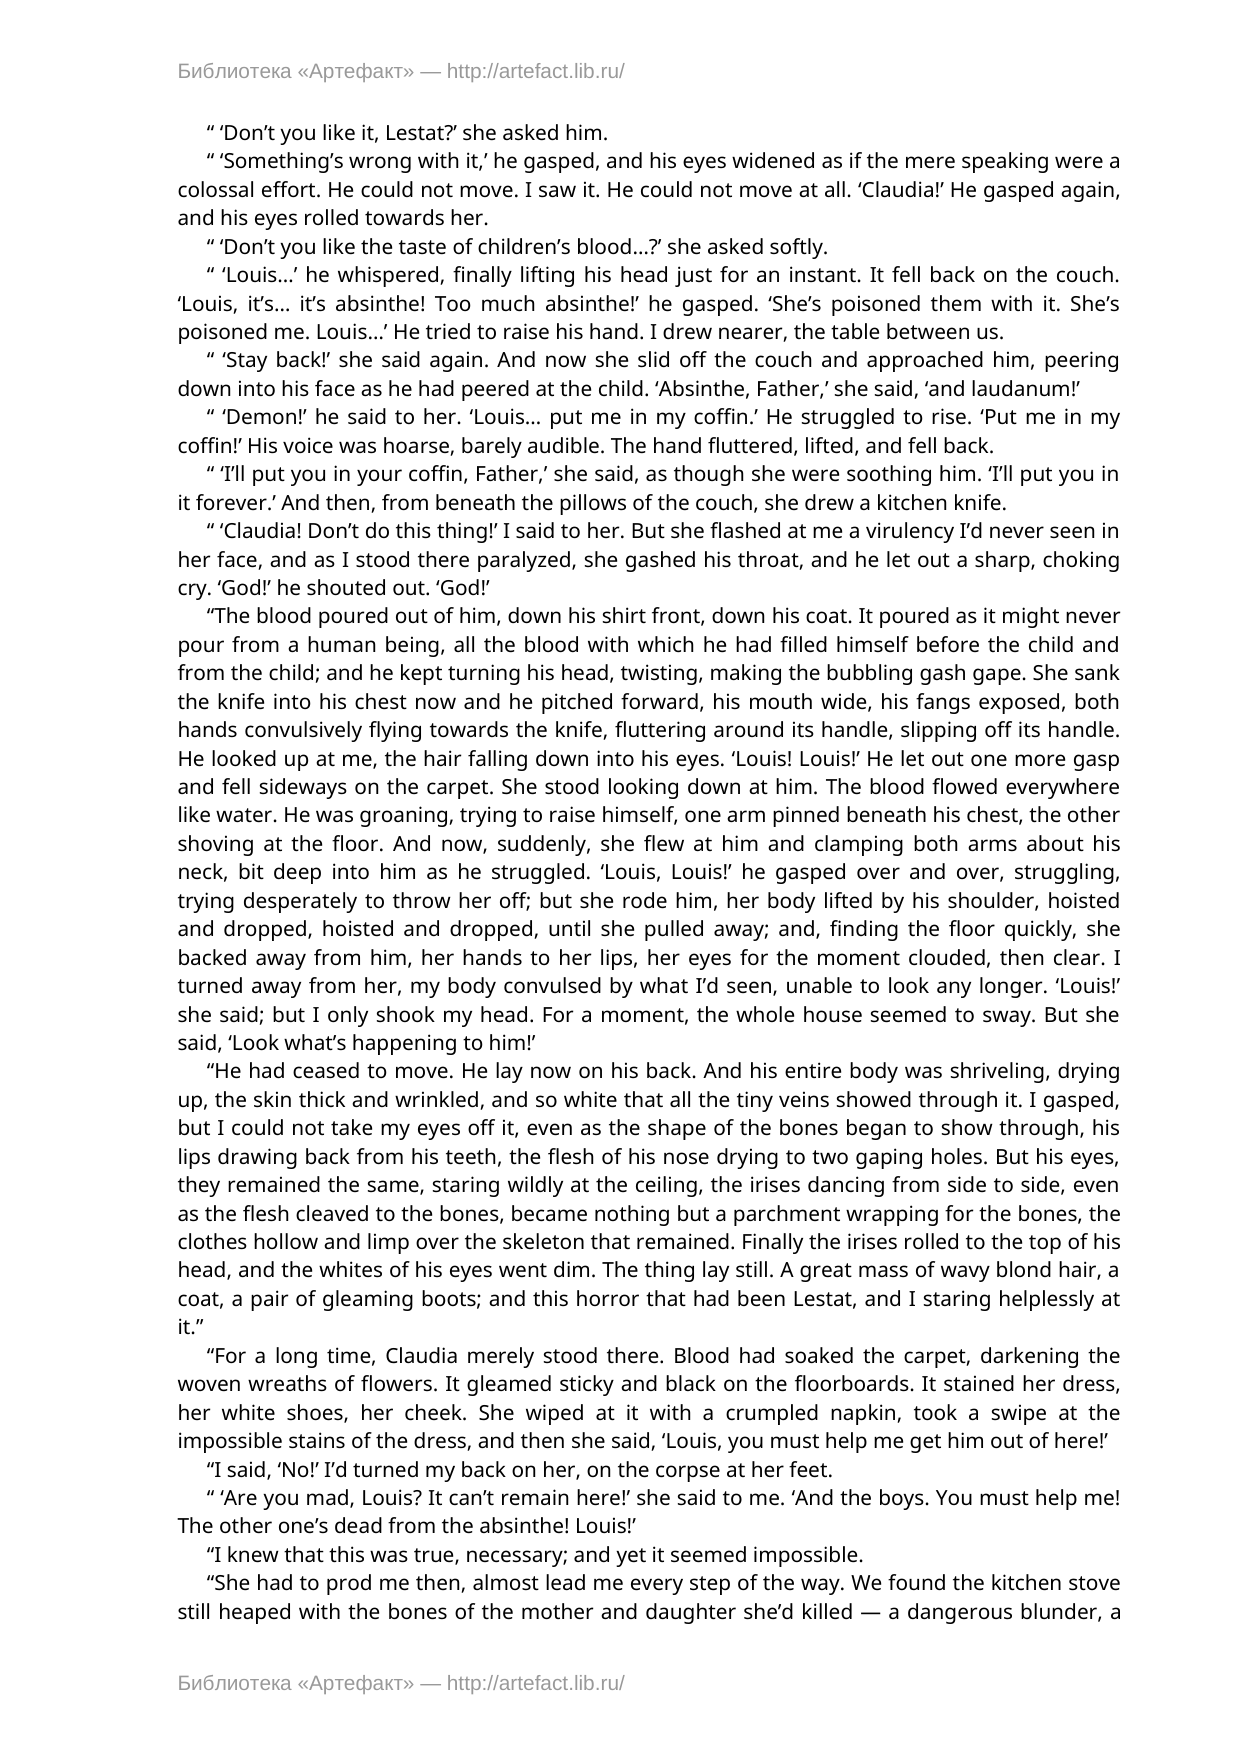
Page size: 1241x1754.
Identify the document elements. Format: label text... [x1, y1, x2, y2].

text “ ‘Stay back!’ she said again. And now she slid off the couch and approached him, peering down into his face as he had peered at the child. ‘Absinthe, Father,’ she said, ‘and laudanum!’ [177, 346, 1122, 402]
text “For a long time, Claudia merely stood there. Blood had soaked the carpet, darkening the woven wreaths of flowers. It gleamed sticky and black on the floorboards. It stained her dress, her white shoes, her cheek. She wiped at it with a crumpled napkin, took a swipe at the impossible stains of the dress, and then she said, ‘Louis, you must help me get him out of here!’ [177, 1341, 1122, 1455]
text “I said, ‘No!’ I’d turned my back on her, on the corpse at her feet. [177, 1455, 1122, 1483]
text “The blood poured out of him, down his shirt front, down his coat. It poured as it might never pour from a human being, all the blood with which he had filled himself before the child and from the child; and he kept turning his head, twisting, making the bubbling gash gape. She sank the knife into his chest now and he pitched forward, his mouth wide, his fangs exposed, both hands convulsively flying towards the knife, fluttering around its handle, slipping off its handle. He looked up at me, the hair falling down into his eyes. ‘Louis! Louis!’ He let out one more gasp and fell sideways on the carpet. She stood looking down at him. The blood flowed everywhere like water. He was groaning, trying to raise himself, one arm pinned beneath his chest, the other shoving at the floor. And now, suddenly, she flew at him and clamping both arms about his neck, bit deep into him as he struggled. ‘Louis, Louis!’ he gasped over and over, struggling, trying desperately to throw her off; but she rode him, her body lifted by his shoulder, hoisted and dropped, hoisted and dropped, until she pulled away; and, finding the floor quickly, she backed away from him, her hands to her lips, her eyes for the moment clouded, then clear. I turned away from her, my body convulsed by what I’d seen, unable to look any longer. ‘Louis!’ she said; but I only shook my head. For a moment, the whole house seemed to sway. But she said, ‘Look what’s happening to him!’ [177, 602, 1122, 1057]
text “ ‘Claudia! Don’t do this thing!’ I said to her. But she flashed at me a virulency I’d never seen in her face, and as I stood there paralyzed, she gashed his throat, and he let out a sharp, choking cry. ‘God!’ he shouted out. ‘God!’ [177, 516, 1122, 602]
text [177, 1568, 1122, 1625]
text “ ‘I’ll put you in your coffin, Father,’ she said, as though she were soothing him. ‘I’ll put you in it forever.’ And then, from beneath the pillows of the couch, she drew a kitchen knife. [177, 459, 1122, 516]
text “He had ceased to move. He lay now on his back. And his entire body was shriveling, drying up, the skin thick and wrinkled, and so white that all the tiny veins showed through it. I gasped, but I could not take my eyes off it, even as the shape of the bones began to show through, his lips drawing back from his teeth, the flesh of his nose drying to two gaping holes. But his eyes, they remained the same, staring wildly at the ceiling, the irises dancing from side to side, even as the flesh cleaved to the bones, became nothing but a parchment wrapping for the bones, the clothes hollow and limp over the skeleton that remained. Finally the irises rolled to the top of his head, and the whites of his eyes went dim. The thing lay still. A great mass of wavy blond hair, a coat, a pair of gleaming boots; and this horror that had been Lestat, and I staring helplessly at it.” [177, 1057, 1122, 1341]
text “ ‘Something’s wrong with it,’ he gasped, and his eyes widened as if the mere speaking were a colossal effort. He could not move. I saw it. He could not move at all. ‘Claudia!’ He gasped again, and his eyes rolled towards her. [177, 147, 1122, 232]
text “ ‘Don’t you like the taste of children’s blood…?’ she asked softly. [177, 232, 1122, 260]
text “ ‘Are you mad, Louis? It can’t remain here!’ she said to me. ‘And the boys. You must help me! The other one’s dead from the absinthe! Louis!’ [177, 1483, 1122, 1540]
text “ ‘Louis…’ he whispered, finally lifting his head just for an instant. It fell back on the couch. ‘Louis, it’s… it’s absinthe! Too much absinthe!’ he gasped. ‘She’s poisoned them with it. She’s poisoned me. Louis…’ He tried to raise his hand. I drew nearer, the table between us. [177, 260, 1122, 346]
text “I knew that this was true, necessary; and yet it seemed impossible. [177, 1540, 1122, 1568]
text “ ‘Demon!’ he said to her. ‘Louis… put me in my coffin.’ He struggled to rise. ‘Put me in my coffin!’ His voice was hoarse, barely audible. The hand fluttered, lifted, and fell back. [177, 402, 1122, 459]
text “ ‘Don’t you like it, Lestat?’ she asked him. [177, 118, 1122, 147]
